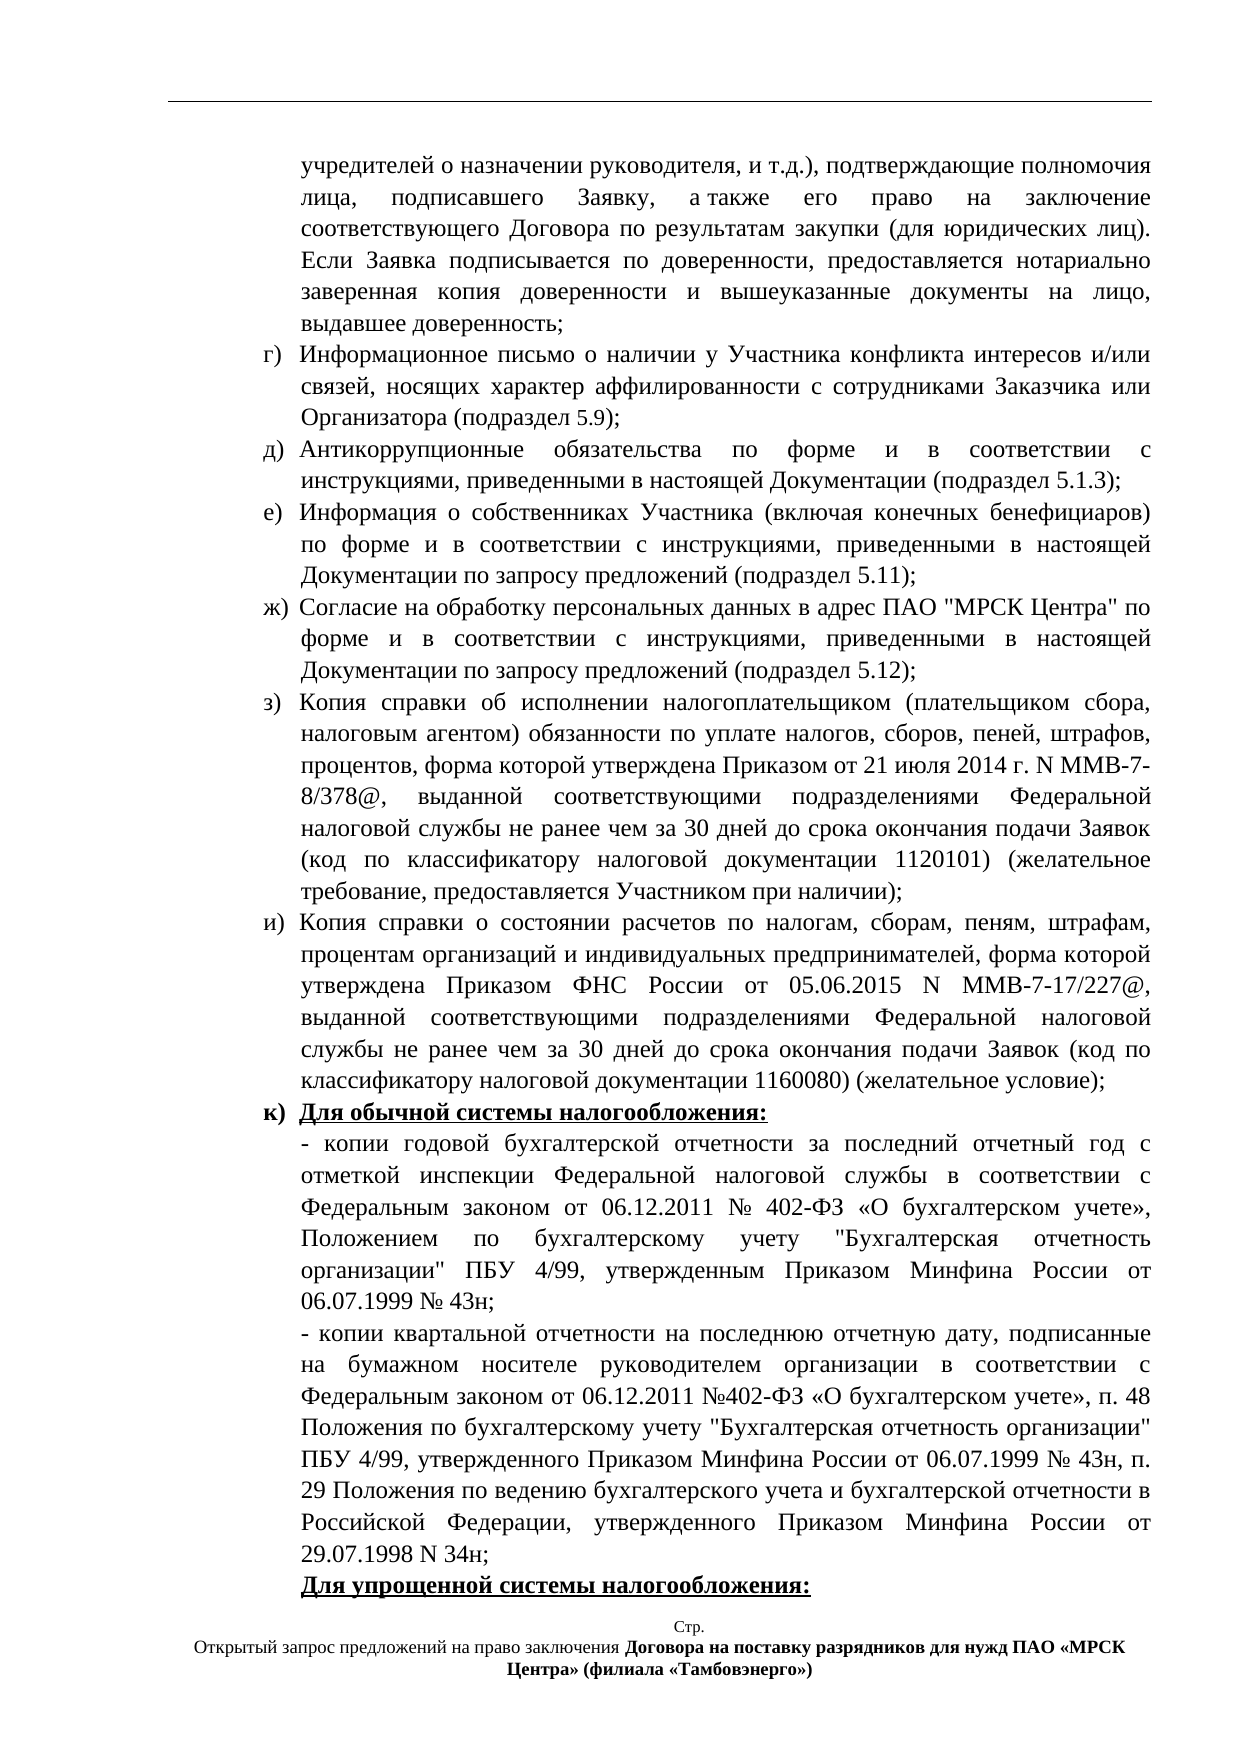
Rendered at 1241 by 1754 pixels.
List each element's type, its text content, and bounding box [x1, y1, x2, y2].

list Копия справки о состоянии расчетов по налогам, сборам, пеням, штрафам, процентам организаций и индивидуальных предпринимателей, форма которой утверждена Приказом ФНС России от 05.06.2015 N ММВ-7-17/227@, выданной соответствующими подразделениями Федеральной налоговой службы не ранее чем за 30 дней до срока окончания подачи Заявок (код по классификатору налоговой документации 1160080) (желательное условие); [263, 907, 1152, 1094]
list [263, 150, 1152, 337]
text - копии квартальной отчетности на последнюю отчетную дату, подписанные на бумажном носителе руководителем организации в соответствии с Федеральным законом от 06.12.2011 №402-ФЗ «О бухгалтерском учете», п. 48 Положения по бухгалтерскому учету "Бухгалтерская отчетность организации" ПБУ 4/99, утвержденного Приказом Минфина России от 06.07.1999 № 43н, п. 29 Положения по ведению бухгалтерского учета и бухгалтерской отчетности в Российской Федерации, утвержденного Приказом Минфина России от 29.07.1998 N 34н; [301, 1318, 1152, 1567]
list Антикоррупционные обязательства по форме и в соответствии с инструкциями, приведенными в настоящей Документации (подраздел 5.1.3); [263, 434, 1152, 494]
list Для обычной системы налогообложения: [263, 1097, 1152, 1126]
list Согласие на обработку персональных данных в адрес ПАО "МРСК Центра" по форме и в соответствии с инструкциями, приведенными в настоящей Документации по запросу предложений (подраздел 5.12); [263, 592, 1152, 684]
text Для упрощенной системы налогообложения: [301, 1570, 1152, 1599]
list Информация о собственниках Участника (включая конечных бенефициаров) по форме и в соответствии с инструкциями, приведенными в настоящей Документации по запросу предложений (подраздел 5.11); [263, 497, 1152, 589]
list Информационное письмо о наличии у Участника конфликта интересов и/или связей, носящих характер аффилированности с сотрудниками Заказчика или Организатора (подраздел 5.9); [263, 339, 1152, 431]
list Копия справки об исполнении налогоплательщиком (плательщиком сбора, налоговым агентом) обязанности по уплате налогов, сборов, пеней, штрафов, процентов, форма которой утверждена Приказом от 21 июля 2014 г. N ММВ-7-8/378@, выданной соответствующими подразделениями Федеральной налоговой службы не ранее чем за 30 дней до срока окончания подачи Заявок (код по классификатору налоговой документации 1120101) (желательное требование, предоставляется Участником при наличии); [263, 687, 1152, 905]
text - копии годовой бухгалтерской отчетности за последний отчетный год с отметкой инспекции Федеральной налоговой службы в соответствии с Федеральным законом от 06.12.2011 № 402-ФЗ «О бухгалтерском учете», Положением по бухгалтерскому учету "Бухгалтерская отчетность организации" ПБУ 4/99, утвержденным Приказом Минфина России от 06.07.1999 № 43н; [301, 1128, 1152, 1315]
